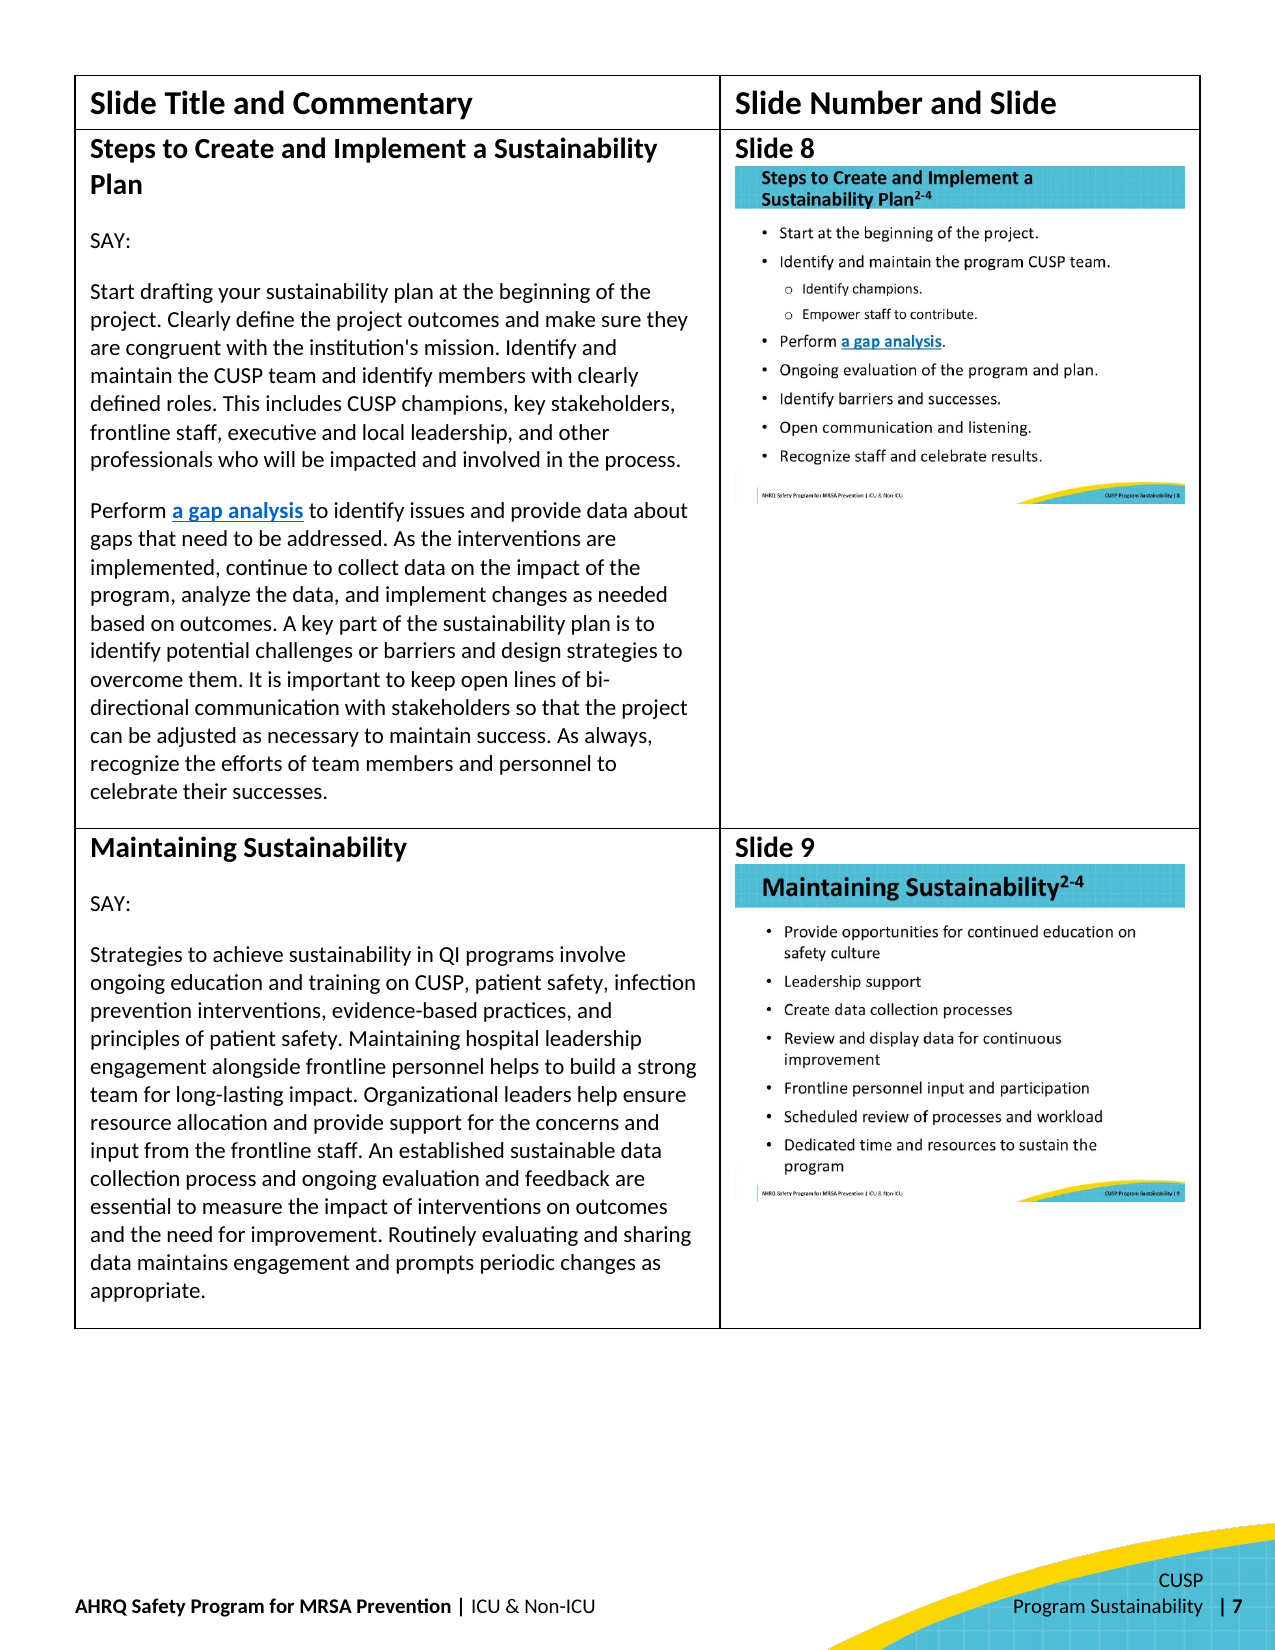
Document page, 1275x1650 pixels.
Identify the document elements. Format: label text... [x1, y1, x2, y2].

table_cell Slide 9 [721, 829, 1199, 1327]
table_header Slide Title and Commentary [76, 76, 719, 129]
table_header Slide Number and Slide [721, 76, 1199, 129]
picture [735, 864, 1185, 1202]
picture [735, 166, 1185, 504]
table_cell Slide 8 [721, 130, 1199, 828]
table_cell Maintaining Sustainability SAY: Strategies to achieve sustainability in QI programs involve ongoing education and training on CUSP, patient safety, infection prevention interventions, evidence-based practices, and principles of patient safety. Maintaining hospital leadership engagement alongside frontline personnel helps to build a strong team for long-lasting impact. Organizational leaders help ensure resource allocation and provide support for the concerns and input from the frontline staff. An established sustainable data collection process and ongoing evaluation and feedback are essential to measure the impact of interventions on outcomes and the need for improvement. Routinely evaluating and sharing data maintains engagement and prompts periodic changes as appropriate. [76, 829, 719, 1327]
picture [825, 1522, 1275, 1650]
table_cell Steps to Create and Implement a Sustainability Plan SAY: Start drafting your sustainability plan at the beginning of the project. Clearly define the project outcomes and make sure they are congruent with the institution's mission. Identify and maintain the CUSP team and identify members with clearly defined roles. This includes CUSP champions, key stakeholders, frontline staff, executive and local leadership, and other professionals who will be impacted and involved in the process. Perform a gap analysis to identify issues and provide data about gaps that need to be addressed. As the interventions are implemented, continue to collect data on the impact of the program, analyze the data, and implement changes as needed based on outcomes. A key part of the sustainability plan is to identify potential challenges or barriers and design strategies to overcome them. It is important to keep open lines of bi-directional communication with stakeholders so that the project can be adjusted as necessary to maintain success. As always, recognize the efforts of team members and personnel to celebrate their successes. [76, 130, 719, 828]
